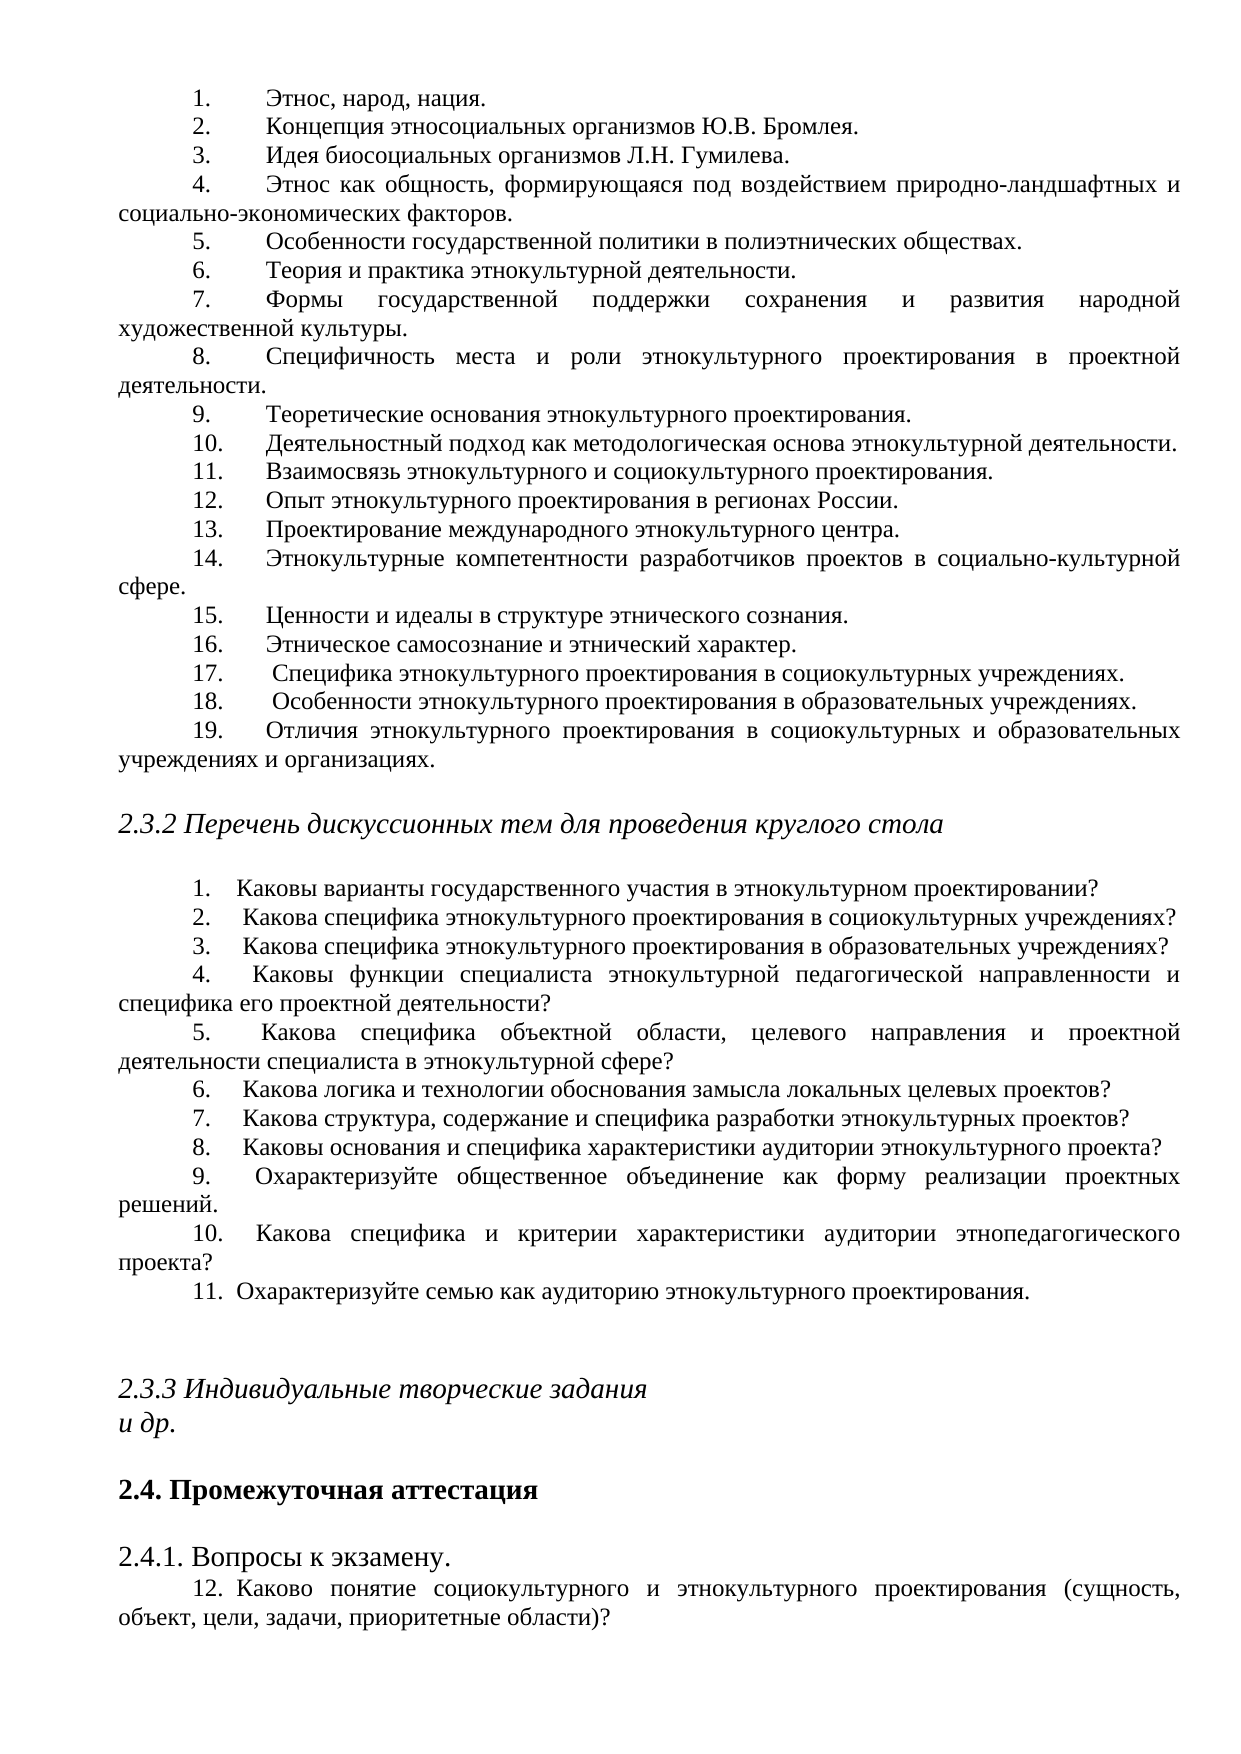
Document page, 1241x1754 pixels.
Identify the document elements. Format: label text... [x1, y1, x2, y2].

list Опыт этнокультурного проектирования в регионах России. [118, 485, 1181, 514]
list Теоретические основания этнокультурного проектирования. [118, 399, 1181, 428]
list Отличия этнокультурного проектирования в социокультурных и образовательных учреждениях и организациях. [118, 715, 1181, 773]
list Какова логика и технологии обоснования замысла локальных целевых проектов? [118, 1074, 1181, 1103]
list Теория и практика этнокультурной деятельности. [118, 255, 1181, 284]
list Ценности и идеалы в структуре этнического сознания. [118, 600, 1181, 629]
list Формы государственной поддержки сохранения и развития народной художественной культуры. [118, 284, 1181, 341]
list Специфика этнокультурного проектирования в социокультурных учреждениях. [118, 658, 1181, 686]
text 2.3.3 Индивидуальные творческие задания [118, 1372, 1181, 1405]
list Концепция этносоциальных организмов Ю.В. Бромлея. [118, 111, 1181, 140]
list Какова специфика этнокультурного проектирования в образовательных учреждениях? [118, 931, 1181, 959]
list Особенности этнокультурного проектирования в образовательных учреждениях. [118, 686, 1181, 715]
list Охарактеризуйте семью как аудиторию этнокультурного проектирования. [118, 1276, 1181, 1304]
list Каково понятие социокультурного и этнокультурного проектирования (сущность, объект, цели, задачи, приоритетные области)? [118, 1573, 1181, 1630]
text 2.4.1. Вопросы к экзамену. [118, 1539, 1181, 1573]
list Этническое самосознание и этнический характер. [118, 629, 1181, 658]
list Какова структура, содержание и специфика разработки этнокультурных проектов? [118, 1103, 1181, 1132]
list Каковы варианты государственного участия в этнокультурном проектировании? [118, 873, 1181, 902]
list Какова специфика объектной области, целевого направления и проектной деятельности специалиста в этнокультурной сфере? [118, 1017, 1181, 1074]
list Деятельностный подход как методологическая основа этнокультурной деятельности. [118, 428, 1181, 456]
list Этнокультурные компетентности разработчиков проектов в социально-культурной сфере. [118, 543, 1181, 600]
list Каковы функции специалиста этнокультурной педагогической направленности и специфика его проектной деятельности? [118, 959, 1181, 1017]
list Какова специфика этнокультурного проектирования в социокультурных учреждениях? [118, 902, 1181, 931]
list Какова специфика и критерии характеристики аудитории этнопедагогического проекта? [118, 1218, 1181, 1276]
list Специфичность места и роли этнокультурного проектирования в проектной деятельности. [118, 341, 1181, 399]
list Этнос как общность, формирующаяся под воздействием природно-ландшафтных и социально-экономических факторов. [118, 169, 1181, 226]
list Проектирование международного этнокультурного центра. [118, 514, 1181, 543]
list Взаимосвязь этнокультурного и социокультурного проектирования. [118, 456, 1181, 485]
list Идея биосоциальных организмов Л.Н. Гумилева. [118, 140, 1181, 169]
list Особенности государственной политики в полиэтнических обществах. [118, 226, 1181, 255]
list Каковы основания и специфика характеристики аудитории этнокультурного проекта? [118, 1132, 1181, 1161]
text и др. [118, 1405, 1181, 1439]
text 2.4. Промежуточная аттестация [118, 1472, 1181, 1506]
text 2.3.2 Перечень дискуссионных тем для проведения круглого стола [118, 806, 1181, 840]
list Этнос, народ, нация. [118, 83, 1181, 111]
list Охарактеризуйте общественное объединение как форму реализации проектных решений. [118, 1161, 1181, 1218]
